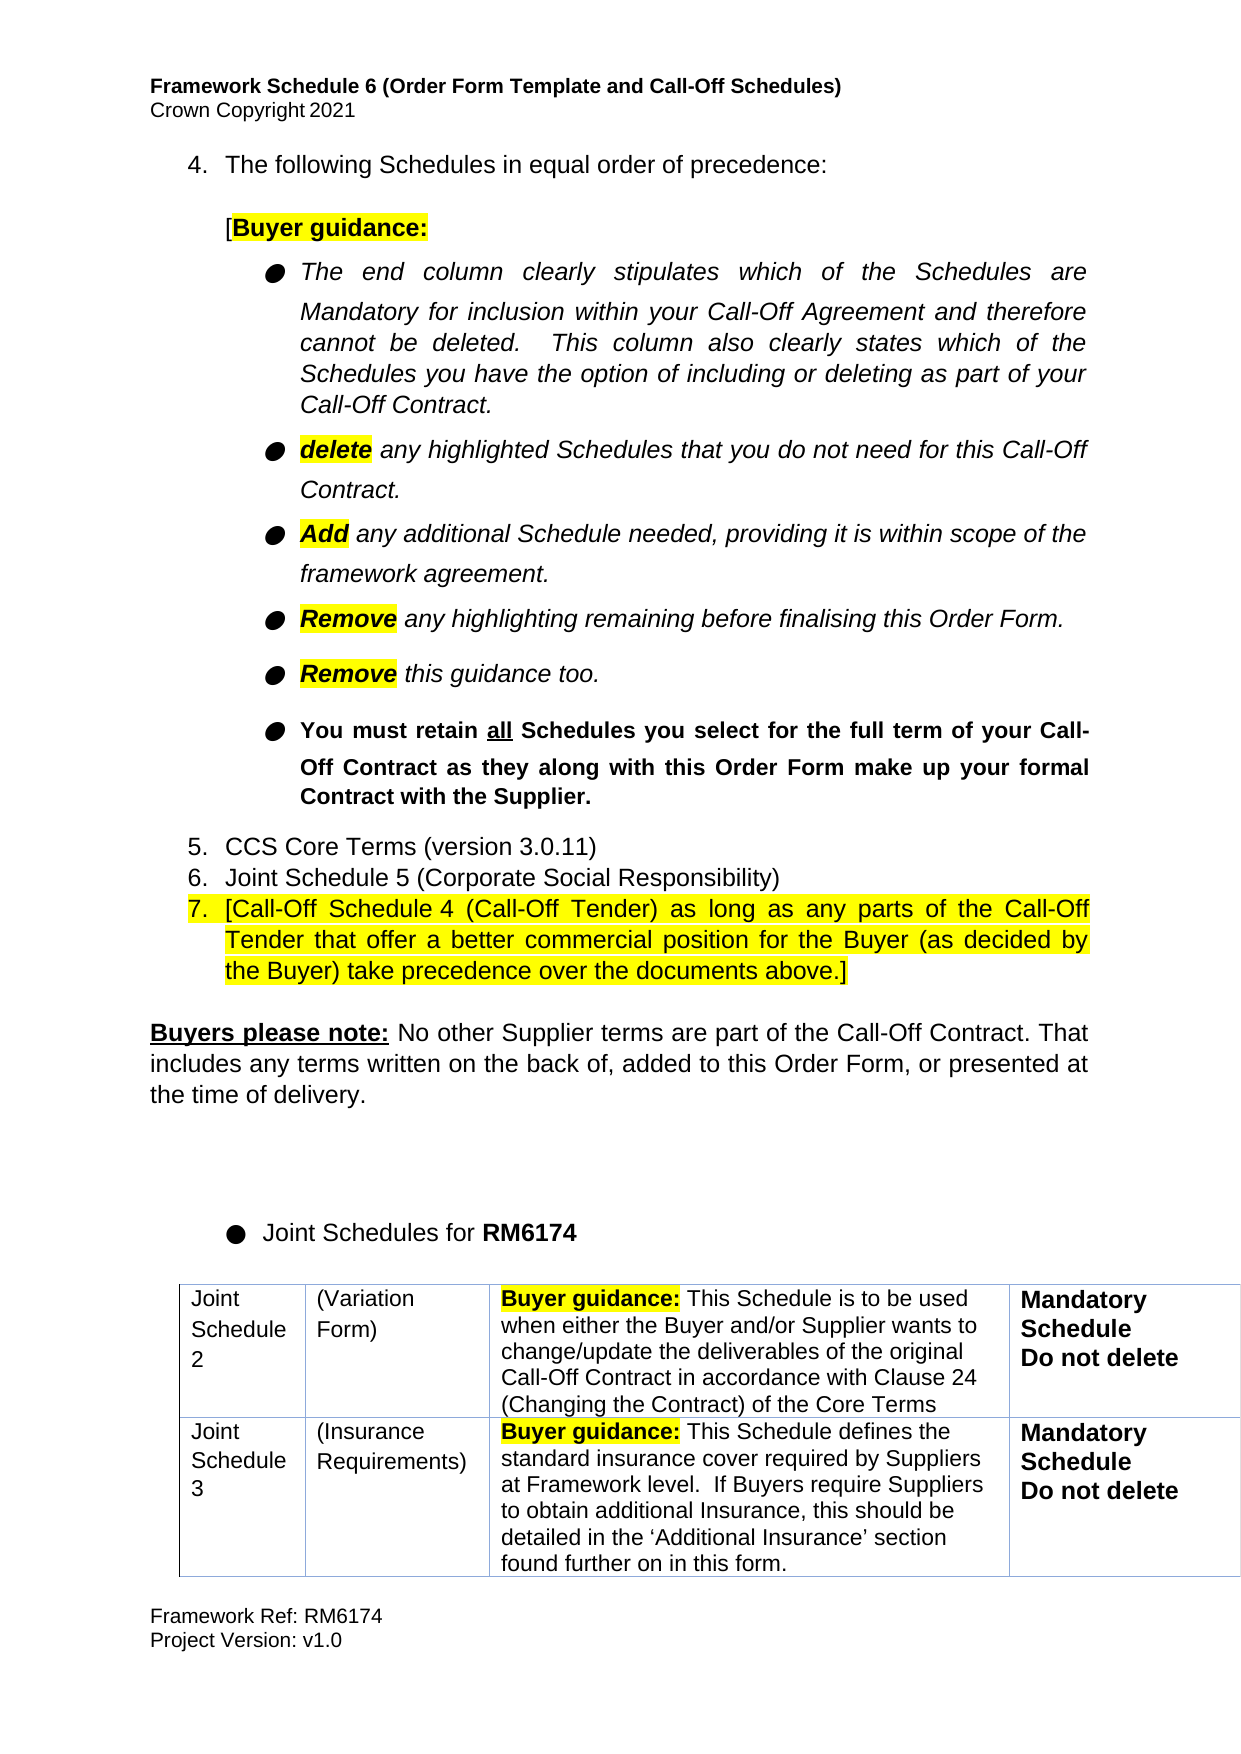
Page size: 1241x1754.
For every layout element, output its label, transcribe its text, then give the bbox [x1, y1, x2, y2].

text Buyers please note: No other Supplier terms are part of the Call-Off Contract. That includes any terms written on the back of, added to this Order Form, or presented at the time of delivery. [150, 1018, 1090, 1109]
table_cell Joint Schedule 3 [180, 1418, 305, 1576]
list [Call-Off Schedule 4 (Call-Off Tender) as long as any parts of the Call-Off Tender that offer a better commercial position for the Buyer (as decided by the Buyer) take precedence over the documents above.] [187, 894, 1090, 985]
table_header Mandatory Schedule Do not delete [1010, 1285, 1240, 1417]
list delete any highlighted Schedules that you do not need for this Call-Off Contract. [262, 421, 1090, 503]
table_header Buyer guidance: This Schedule is to be used when either the Buyer and/or Supplier wants to change/update the deliverables of the original Call-Off Contract in accordance with Clause 24 (Changing the Contract) of the Core Terms [490, 1285, 1009, 1417]
list Joint Schedule 5 (Corporate Social Responsibility) [187, 863, 1090, 892]
list CCS Core Terms (version 3.0.11) [187, 832, 1090, 861]
table_cell (Insurance Requirements) [306, 1418, 489, 1576]
list Remove any highlighting remaining before finalising this Order Form. [262, 590, 1090, 642]
table_cell Buyer guidance: This Schedule defines the standard insurance cover required by Suppliers at Framework level. If Buyers require Suppliers to obtain additional Insurance, this should be detailed in the ‘Additional Insurance’ section found further on in this form. [490, 1418, 1009, 1576]
list The end column clearly stipulates which of the Schedules are Mandatory for inclusion within your Call-Off Agreement and therefore cannot be deleted. This column also clearly states which of the Schedules you have the option of including or deleting as part of your Call-Off Contract. [262, 243, 1090, 419]
table_header (Variation Form) [306, 1285, 489, 1417]
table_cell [1010, 1418, 1240, 1576]
list The following Schedules in equal order of precedence: [187, 150, 1090, 179]
list Remove this guidance too. [262, 646, 1090, 697]
list Add any additional Schedule needed, providing it is within scope of the framework agreement. [262, 506, 1090, 588]
text [Buyer guidance: [225, 212, 1090, 241]
list You must retain all Schedules you select for the full term of your Call-Off Contract as they along with this Order Form make up your formal Contract with the Supplier. [262, 701, 1090, 809]
table_header Joint Schedule 2 [180, 1285, 305, 1417]
list Joint Schedules for RM6174 [225, 1204, 1090, 1256]
